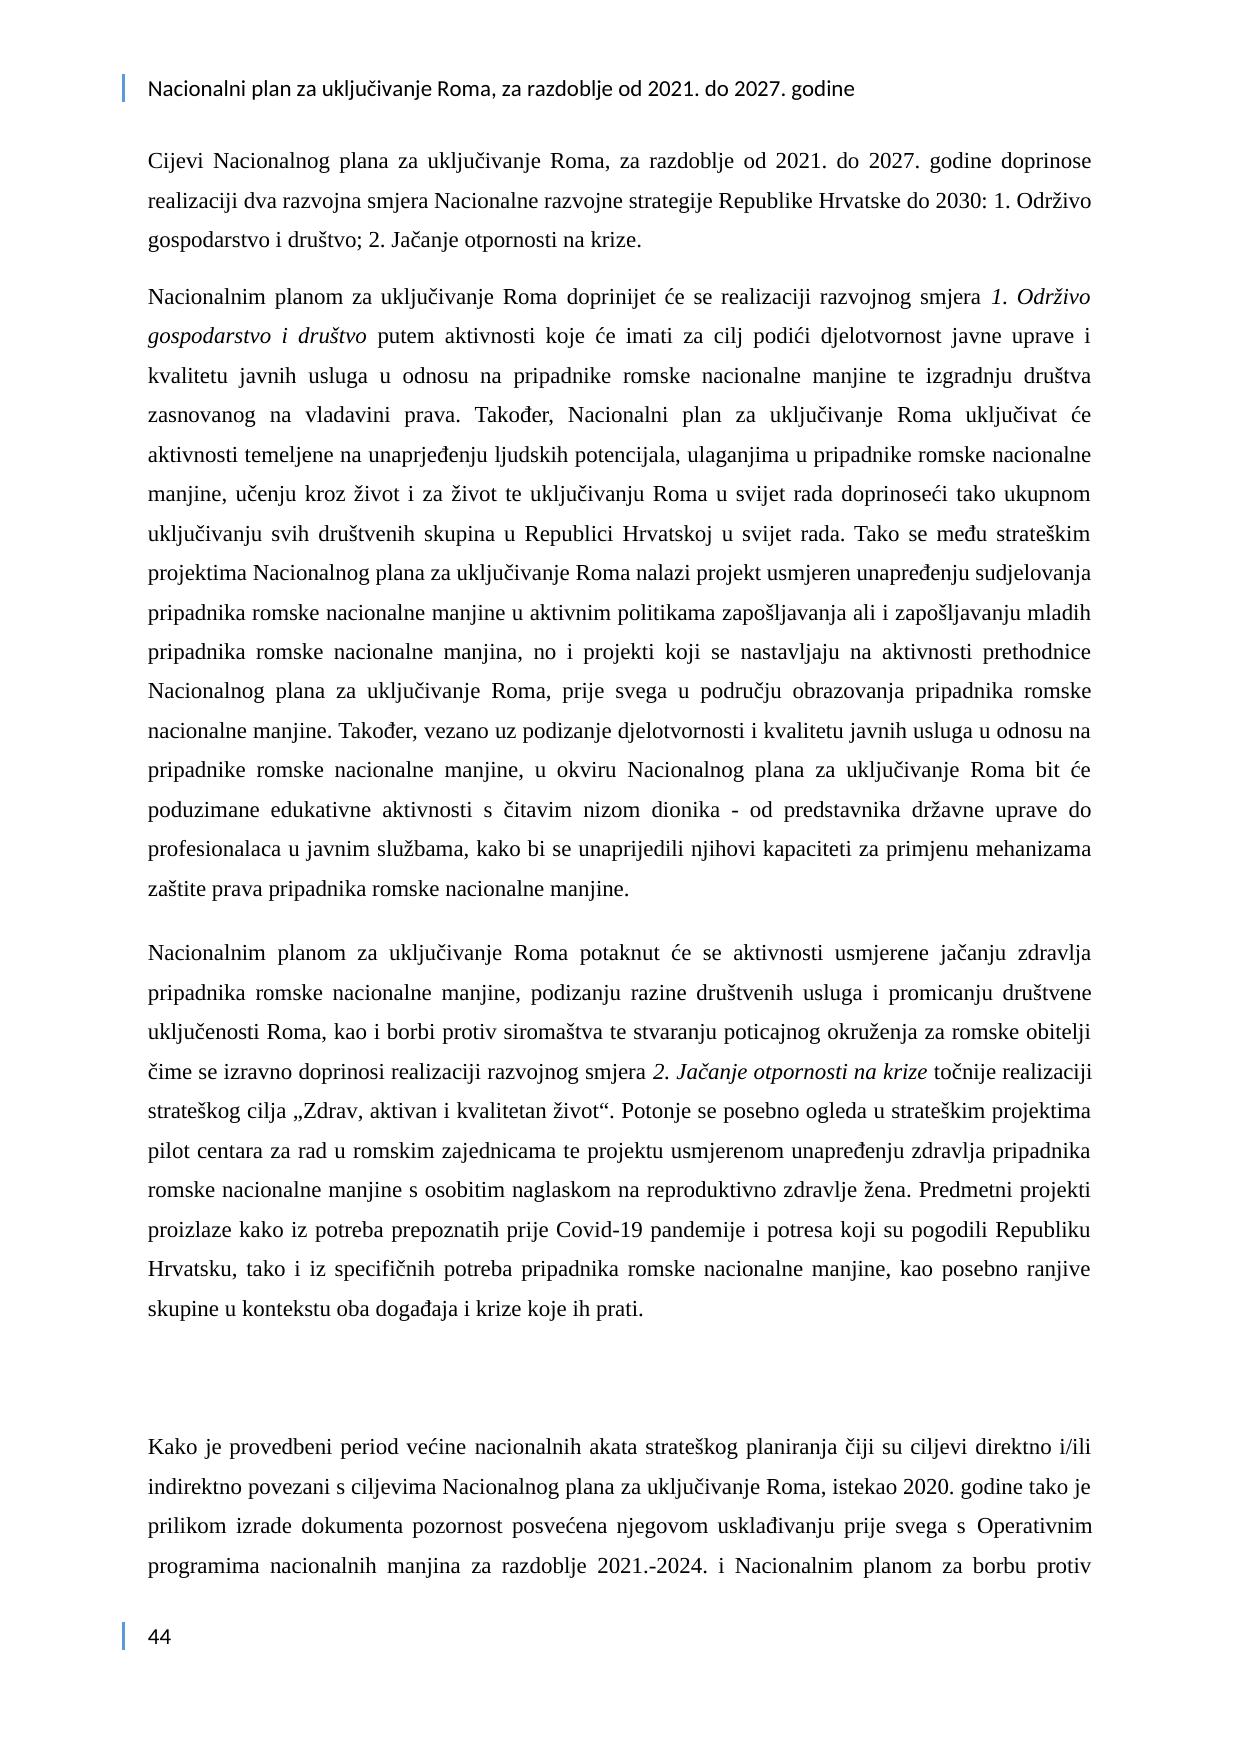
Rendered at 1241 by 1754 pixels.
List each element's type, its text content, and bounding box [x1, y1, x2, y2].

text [148, 1433, 1093, 1552]
text Nacionalnim planom za uključivanje Roma potaknut će se aktivnosti usmjerene jačanju zdravlja pripadnika romske nacionalne manjine, podizanju razine društvenih usluga i promicanju društvene uključenosti Roma, kao i borbi protiv siromaštva te stvaranju poticajnog okruženja za romske obitelji čime se izravno doprinosi realizaciji razvojnog smjera 2. Jačanje otpornosti na krize točnije realizaciji strateškog cilja „Zdrav, aktivan i kvalitetan život“. Potonje se posebno ogleda u strateškim projektima pilot centara za rad u romskim zajednicama te projektu usmjerenom unapređenju zdravlja pripadnika romske nacionalne manjine s osobitim naglaskom na reproduktivno zdravlje žena. Predmetni projekti proizlaze kako iz potreba prepoznatih prije Covid-19 pandemije i potresa koji su pogodili Republiku Hrvatsku, tako i iz specifičnih potreba pripadnika romske nacionalne manjine, kao posebno ranjive skupine u kontekstu oba događaja i krize koje ih prati. [148, 939, 1093, 1321]
text Cijevi Nacionalnog plana za uključivanje Roma, za razdoblje od 2021. do 2027. godine doprinose realizaciji dva razvojna smjera Nacionalne razvojne strategije Republike Hrvatske do 2030: 1. Održivo gospodarstvo i društvo; 2. Jačanje otpornosti na krize. [148, 148, 1093, 253]
text Nacionalnim planom za uključivanje Roma doprinijet će se realizaciji razvojnog smjera 1. Održivo gospodarstvo i društvo putem aktivnosti koje će imati za cilj podići djelotvornost javne uprave i kvalitetu javnih usluga u odnosu na pripadnike romske nacionalne manjine te izgradnju društva zasnovanog na vladavini prava. Također, Nacionalni plan za uključivanje Roma uključivat će aktivnosti temeljene na unaprjeđenju ljudskih potencijala, ulaganjima u pripadnike romske nacionalne manjine, učenju kroz život i za život te uključivanju Roma u svijet rada doprinoseći tako ukupnom uključivanju svih društvenih skupina u Republici Hrvatskoj u svijet rada. Tako se među strateškim projektima Nacionalnog plana za uključivanje Roma nalazi projekt usmjeren unapređenju sudjelovanja pripadnika romske nacionalne manjine u aktivnim politikama zapošljavanja ali i zapošljavanju mladih pripadnika romske nacionalne manjina, no i projekti koji se nastavljaju na aktivnosti prethodnice Nacionalnog plana za uključivanje Roma, prije svega u području obrazovanja pripadnika romske nacionalne manjine. Također, vezano uz podizanje djelotvornosti i kvalitetu javnih usluga u odnosu na pripadnike romske nacionalne manjine, u okviru Nacionalnog plana za uključivanje Roma bit će poduzimane edukativne aktivnosti s čitavim nizom dionika - od predstavnika državne uprave do profesionalaca u javnim službama, kako bi se unaprijedili njihovi kapaciteti za primjenu mehanizama zaštite prava pripadnika romske nacionalne manjine. [148, 283, 1093, 901]
